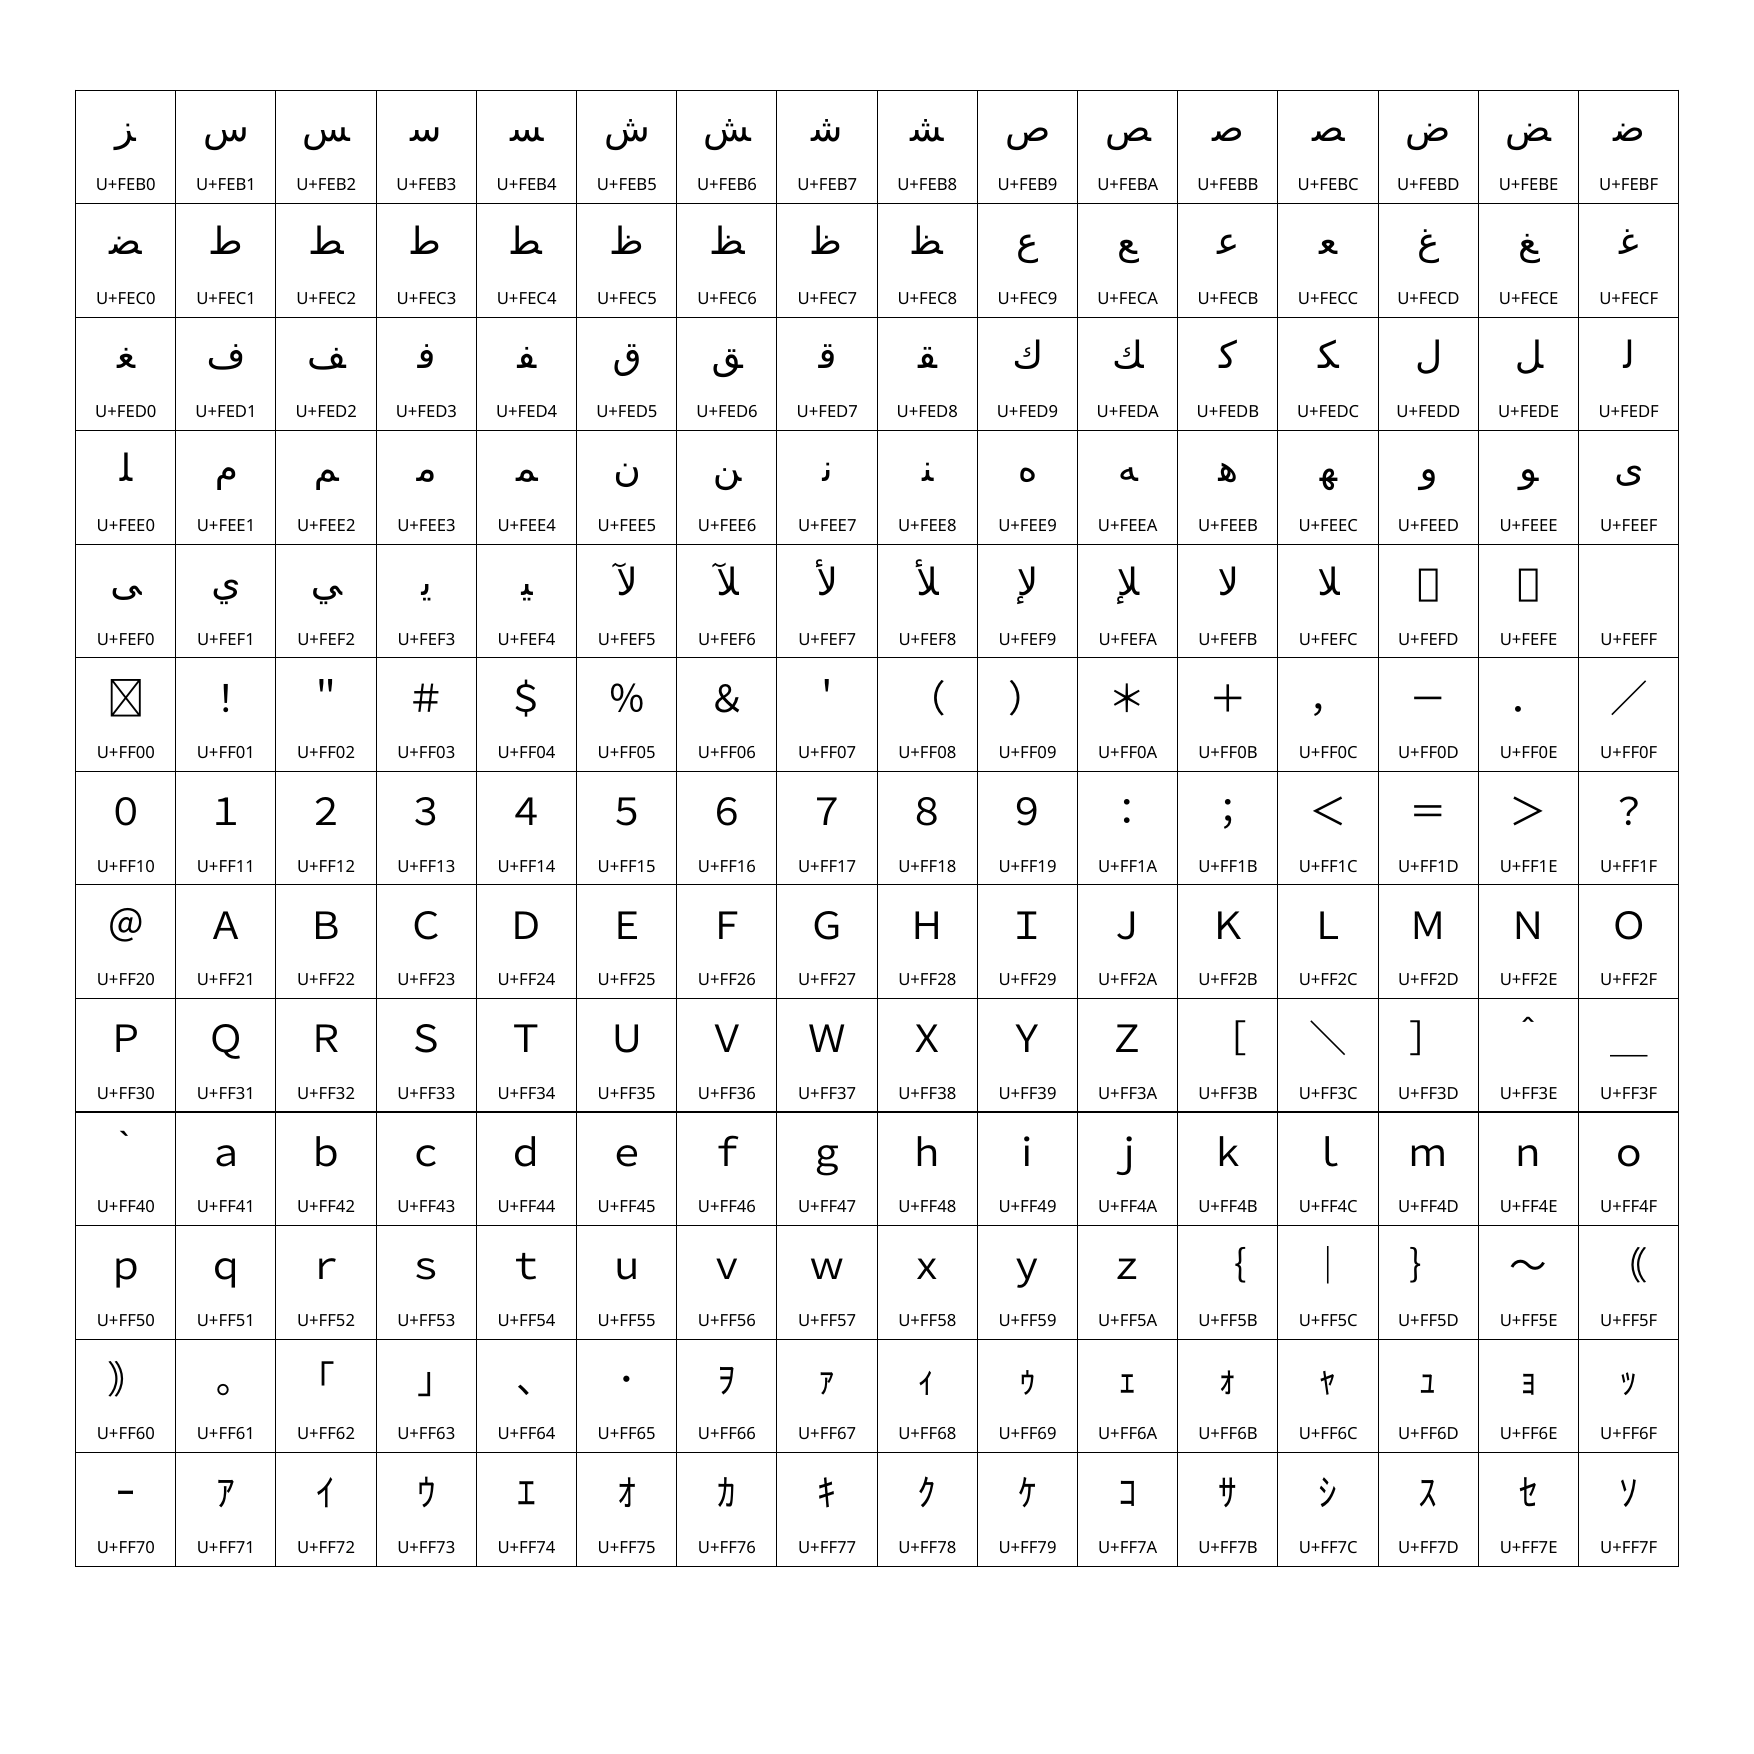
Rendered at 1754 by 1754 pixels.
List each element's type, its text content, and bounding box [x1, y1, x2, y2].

table_cell ａ U+FF41 [176, 1113, 275, 1225]
table_cell ﻳ U+FEF3 [377, 545, 476, 657]
table_cell Ｗ U+FF37 [777, 999, 877, 1111]
table_cell ﻢ U+FEE2 [276, 431, 376, 544]
table_cell ﻦ U+FEE6 [677, 431, 776, 544]
table_cell ｫ U+FF6B [1178, 1340, 1277, 1452]
table_cell ﻓ U+FED3 [377, 318, 476, 430]
table_cell ｠ U+FF60 [76, 1340, 175, 1452]
table_cell ﻾ U+FEFE [1479, 545, 1578, 657]
table_cell ｺ U+FF7A [1078, 1453, 1177, 1566]
table_cell ﺴ U+FEB4 [477, 91, 576, 203]
table_cell ＇ U+FF07 [777, 658, 877, 771]
table_cell ﻏ U+FECF [1579, 204, 1678, 317]
table_cell ･ U+FF65 [577, 1340, 676, 1452]
table_cell ， U+FF0C [1278, 658, 1378, 771]
table_cell ﻸ U+FEF8 [878, 545, 977, 657]
table_cell ＠ U+FF20 [76, 885, 175, 998]
table_cell ﻷ U+FEF7 [777, 545, 877, 657]
table_cell Ｇ U+FF27 [777, 885, 877, 998]
table_cell Ｊ U+FF2A [1078, 885, 1177, 998]
table_cell ｈ U+FF48 [878, 1113, 977, 1225]
table_cell ｘ U+FF58 [878, 1226, 977, 1338]
table_cell ７ U+FF17 [777, 772, 877, 884]
table_cell ｔ U+FF54 [477, 1226, 576, 1338]
table_cell ｡ U+FF61 [176, 1340, 275, 1452]
table_cell ｿ U+FF7F [1579, 1453, 1678, 1566]
table_cell ｲ U+FF72 [276, 1453, 376, 1566]
table_cell Ｄ U+FF24 [477, 885, 576, 998]
table_cell ｼ U+FF7C [1278, 1453, 1378, 1566]
table_cell Ｕ U+FF35 [577, 999, 676, 1111]
table_cell ｪ U+FF6A [1078, 1340, 1177, 1452]
table_cell ＜ U+FF1C [1278, 772, 1378, 884]
table_cell ﻥ U+FEE5 [577, 431, 676, 544]
table_cell ］ U+FF3D [1379, 999, 1478, 1111]
table_cell Ｍ U+FF2D [1379, 885, 1478, 998]
table_cell ｱ U+FF71 [176, 1453, 275, 1566]
table_cell １ U+FF11 [176, 772, 275, 884]
table_cell ｜ U+FF5C [1278, 1226, 1378, 1338]
table_cell ﻴ U+FEF4 [477, 545, 576, 657]
table_cell ： U+FF1A [1078, 772, 1177, 884]
table_cell ﻄ U+FEC4 [477, 204, 576, 317]
table_cell Ｈ U+FF28 [878, 885, 977, 998]
table_cell Ｋ U+FF2B [1178, 885, 1277, 998]
table_cell ？ U+FF1F [1579, 772, 1678, 884]
table_cell ｭ U+FF6D [1379, 1340, 1478, 1452]
table_cell ｂ U+FF42 [276, 1113, 376, 1225]
table_cell Ｖ U+FF36 [677, 999, 776, 1111]
table_cell ＾ U+FF3E [1479, 999, 1578, 1111]
table_cell ﻻ U+FEFB [1178, 545, 1277, 657]
table_cell ﻮ U+FEEE [1479, 431, 1578, 544]
table_cell ﻐ U+FED0 [76, 318, 175, 430]
table_cell ｛ U+FF5B [1178, 1226, 1277, 1338]
table_cell ｗ U+FF57 [777, 1226, 877, 1338]
table_cell ﻇ U+FEC7 [777, 204, 877, 317]
table_cell ｐ U+FF50 [76, 1226, 175, 1338]
table_cell Ｃ U+FF23 [377, 885, 476, 998]
table_cell ｉ U+FF49 [978, 1113, 1077, 1225]
table_cell ｇ U+FF47 [777, 1113, 877, 1225]
table_cell ﻗ U+FED7 [777, 318, 877, 430]
table_cell ｾ U+FF7E [1479, 1453, 1578, 1566]
table_cell ６ U+FF16 [677, 772, 776, 884]
table_cell ； U+FF1B [1178, 772, 1277, 884]
table_cell ｳ U+FF73 [377, 1453, 476, 1566]
table_cell ﻋ U+FECB [1178, 204, 1277, 317]
table_cell ｕ U+FF55 [577, 1226, 676, 1338]
table_cell ｴ U+FF74 [477, 1453, 576, 1566]
table_cell ﻘ U+FED8 [878, 318, 977, 430]
table_cell ﺶ U+FEB6 [677, 91, 776, 203]
table_cell ﺼ U+FEBC [1278, 91, 1378, 203]
table_cell ﻍ U+FECD [1379, 204, 1478, 317]
table_cell ！ U+FF01 [176, 658, 275, 771]
table_cell ｨ U+FF68 [878, 1340, 977, 1452]
table_cell ﻃ U+FEC3 [377, 204, 476, 317]
table_cell ﻿ U+FEFF [1579, 545, 1678, 657]
table_cell ﺹ U+FEB9 [978, 91, 1077, 203]
table_cell ｎ U+FF4E [1479, 1113, 1578, 1225]
table_cell ﻛ U+FEDB [1178, 318, 1277, 430]
table_cell Ｔ U+FF34 [477, 999, 576, 1111]
table_cell ﻆ U+FEC6 [677, 204, 776, 317]
table_cell Ｂ U+FF22 [276, 885, 376, 998]
table_cell ﻟ U+FEDF [1579, 318, 1678, 430]
table_cell ｏ U+FF4F [1579, 1113, 1678, 1225]
table_cell ｦ U+FF66 [677, 1340, 776, 1452]
table_cell ／ U+FF0F [1579, 658, 1678, 771]
table_cell ﻔ U+FED4 [477, 318, 576, 430]
table_cell ﻅ U+FEC5 [577, 204, 676, 317]
table_cell ［ U+FF3B [1178, 999, 1277, 1111]
table_cell ﺰ U+FEB0 [76, 91, 175, 203]
table_cell ｄ U+FF44 [477, 1113, 576, 1225]
table_cell ﻠ U+FEE0 [76, 431, 175, 544]
table_cell － U+FF0D [1379, 658, 1478, 771]
table_cell ｚ U+FF5A [1078, 1226, 1177, 1338]
table_cell ﻣ U+FEE3 [377, 431, 476, 544]
table_cell ｩ U+FF69 [978, 1340, 1077, 1452]
table_cell ﺸ U+FEB8 [878, 91, 977, 203]
table_cell ﻤ U+FEE4 [477, 431, 576, 544]
table_cell ﻶ U+FEF6 [677, 545, 776, 657]
table_cell ﻁ U+FEC1 [176, 204, 275, 317]
table_cell ﻂ U+FEC2 [276, 204, 376, 317]
table_cell ﻝ U+FEDD [1379, 318, 1478, 430]
table_cell ｋ U+FF4B [1178, 1113, 1277, 1225]
table_cell ｣ U+FF63 [377, 1340, 476, 1452]
table_cell Ｒ U+FF32 [276, 999, 376, 1111]
table_cell ＋ U+FF0B [1178, 658, 1277, 771]
table_cell ｵ U+FF75 [577, 1453, 676, 1566]
table_cell ９ U+FF19 [978, 772, 1077, 884]
table_cell ﻽ U+FEFD [1379, 545, 1478, 657]
table_cell Ｐ U+FF30 [76, 999, 175, 1111]
table_cell ｍ U+FF4D [1379, 1113, 1478, 1225]
table_cell ﻀ U+FEC0 [76, 204, 175, 317]
table_cell ﻫ U+FEEB [1178, 431, 1277, 544]
table_cell ﻵ U+FEF5 [577, 545, 676, 657]
table_cell ﻺ U+FEFA [1078, 545, 1177, 657]
table_cell Ｎ U+FF2E [1479, 885, 1578, 998]
table_cell ｖ U+FF56 [677, 1226, 776, 1338]
table_cell ｟ U+FF5F [1579, 1226, 1678, 1338]
table_cell ﺺ U+FEBA [1078, 91, 1177, 203]
table_cell ｷ U+FF77 [777, 1453, 877, 1566]
table_cell ﻉ U+FEC9 [978, 204, 1077, 317]
table_cell ５ U+FF15 [577, 772, 676, 884]
table_cell Ｙ U+FF39 [978, 999, 1077, 1111]
table_cell ０ U+FF10 [76, 772, 175, 884]
table_cell ﻪ U+FEEA [1078, 431, 1177, 544]
table_cell ﻱ U+FEF1 [176, 545, 275, 657]
table_cell ｧ U+FF67 [777, 1340, 877, 1452]
table_cell ＼ U+FF3C [1278, 999, 1378, 1111]
table_cell ﻈ U+FEC8 [878, 204, 977, 317]
table_cell ﻯ U+FEEF [1579, 431, 1678, 544]
table_cell ｆ U+FF46 [677, 1113, 776, 1225]
table_cell ﺳ U+FEB3 [377, 91, 476, 203]
table_cell ＆ U+FF06 [677, 658, 776, 771]
table_cell ﻕ U+FED5 [577, 318, 676, 430]
table_cell ～ U+FF5E [1479, 1226, 1578, 1338]
table_cell Ｘ U+FF38 [878, 999, 977, 1111]
table_cell ８ U+FF18 [878, 772, 977, 884]
table_cell ｬ U+FF6C [1278, 1340, 1378, 1452]
table_cell ３ U+FF13 [377, 772, 476, 884]
table_cell ﻧ U+FEE7 [777, 431, 877, 544]
table_cell ｑ U+FF51 [176, 1226, 275, 1338]
table_cell ｃ U+FF43 [377, 1113, 476, 1225]
table_cell Ｉ U+FF29 [978, 885, 1077, 998]
table_cell ﻌ U+FECC [1278, 204, 1378, 317]
table_cell ． U+FF0E [1479, 658, 1578, 771]
table_cell ﻰ U+FEF0 [76, 545, 175, 657]
table_cell Ｑ U+FF31 [176, 999, 275, 1111]
table_cell ｰ U+FF70 [76, 1453, 175, 1566]
table_cell ﻜ U+FEDC [1278, 318, 1378, 430]
table_cell ﻲ U+FEF2 [276, 545, 376, 657]
table_cell ﻭ U+FEED [1379, 431, 1478, 544]
table_cell ﺲ U+FEB2 [276, 91, 376, 203]
table_cell ﻎ U+FECE [1479, 204, 1578, 317]
table_cell Ｚ U+FF3A [1078, 999, 1177, 1111]
table_cell ﺿ U+FEBF [1579, 91, 1678, 203]
table_cell ﻹ U+FEF9 [978, 545, 1077, 657]
table_cell Ｌ U+FF2C [1278, 885, 1378, 998]
table_cell ｝ U+FF5D [1379, 1226, 1478, 1338]
table_cell ｸ U+FF78 [878, 1453, 977, 1566]
table_cell Ａ U+FF21 [176, 885, 275, 998]
table_cell ＄ U+FF04 [477, 658, 576, 771]
table_cell ｢ U+FF62 [276, 1340, 376, 1452]
table_cell ％ U+FF05 [577, 658, 676, 771]
table_cell ｅ U+FF45 [577, 1113, 676, 1225]
table_cell ﺽ U+FEBD [1379, 91, 1478, 203]
table_cell ＂ U+FF02 [276, 658, 376, 771]
table_cell ＊ U+FF0A [1078, 658, 1177, 771]
table_cell ＿ U+FF3F [1579, 999, 1678, 1111]
table_cell ﺾ U+FEBE [1479, 91, 1578, 203]
table_cell （ U+FF08 [878, 658, 977, 771]
table_cell ＞ U+FF1E [1479, 772, 1578, 884]
table_cell ２ U+FF12 [276, 772, 376, 884]
table_cell ） U+FF09 [978, 658, 1077, 771]
table_cell ｀ U+FF40 [76, 1113, 175, 1225]
table_cell ﺱ U+FEB1 [176, 91, 275, 203]
table_cell ｓ U+FF53 [377, 1226, 476, 1338]
table_cell ﻑ U+FED1 [176, 318, 275, 430]
table_cell Ｆ U+FF26 [677, 885, 776, 998]
table_cell ＃ U+FF03 [377, 658, 476, 771]
table_cell ｊ U+FF4A [1078, 1113, 1177, 1225]
table_cell Ｏ U+FF2F [1579, 885, 1678, 998]
table_cell ﻙ U+FED9 [978, 318, 1077, 430]
table_cell ﻬ U+FEEC [1278, 431, 1378, 544]
table_cell ｌ U+FF4C [1278, 1113, 1378, 1225]
table_cell ﺷ U+FEB7 [777, 91, 877, 203]
table_cell ＝ U+FF1D [1379, 772, 1478, 884]
table_cell ｹ U+FF79 [978, 1453, 1077, 1566]
table_cell ﻼ U+FEFC [1278, 545, 1378, 657]
table_cell ﻞ U+FEDE [1479, 318, 1578, 430]
table_cell Ｓ U+FF33 [377, 999, 476, 1111]
table_cell ﻒ U+FED2 [276, 318, 376, 430]
table_cell ﺵ U+FEB5 [577, 91, 676, 203]
table_cell ｻ U+FF7B [1178, 1453, 1277, 1566]
table_cell ﻡ U+FEE1 [176, 431, 275, 544]
table_cell ﻚ U+FEDA [1078, 318, 1177, 430]
table_cell ﻊ U+FECA [1078, 204, 1177, 317]
table_cell ﺻ U+FEBB [1178, 91, 1277, 203]
table_cell ｯ U+FF6F [1579, 1340, 1678, 1452]
table_cell ４ U+FF14 [477, 772, 576, 884]
table_cell ﻖ U+FED6 [677, 318, 776, 430]
table_cell ｶ U+FF76 [677, 1453, 776, 1566]
table_cell ｙ U+FF59 [978, 1226, 1077, 1338]
table_cell ﻩ U+FEE9 [978, 431, 1077, 544]
table_cell ｒ U+FF52 [276, 1226, 376, 1338]
table_cell ､ U+FF64 [477, 1340, 576, 1452]
table_cell ｽ U+FF7D [1379, 1453, 1478, 1566]
table_cell ｮ U+FF6E [1479, 1340, 1578, 1452]
table_cell ﻨ U+FEE8 [878, 431, 977, 544]
table_cell ＀ U+FF00 [76, 658, 175, 771]
table_cell Ｅ U+FF25 [577, 885, 676, 998]
